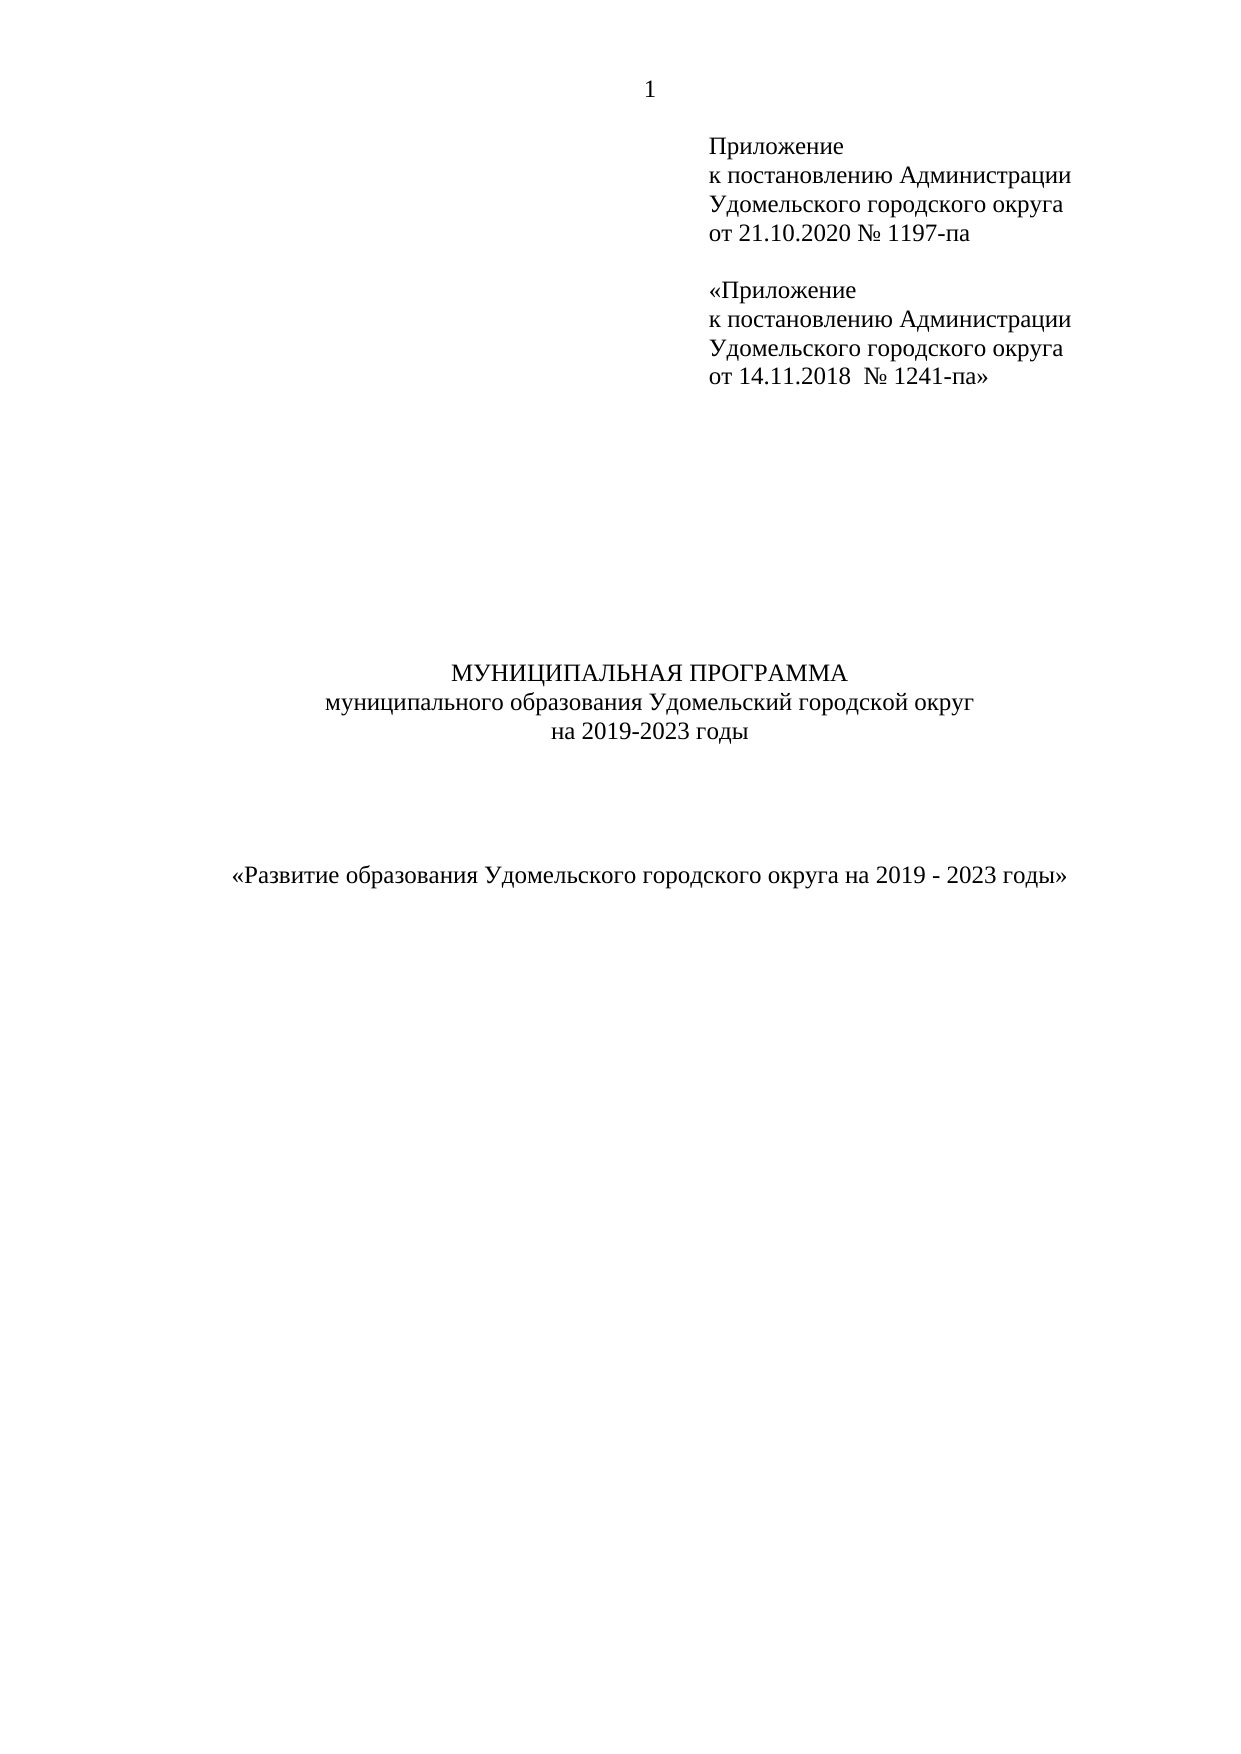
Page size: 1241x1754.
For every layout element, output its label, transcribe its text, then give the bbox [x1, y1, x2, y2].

text Приложение [118, 131, 1181, 160]
text «Приложение [118, 275, 1181, 304]
text МУНИЦИПАЛЬНАЯ ПРОГРАММА [118, 658, 1181, 687]
text «Развитие образования Удомельского городского округа на 2019 - 2023 годы» [118, 860, 1181, 888]
text муниципального образования Удомельский городской округ [118, 687, 1181, 716]
text к постановлению Администрации [118, 304, 1181, 333]
text от 21.10.2020 № 1197-па [118, 218, 1181, 246]
text от 14.11.2018 № 1241-па» [118, 361, 1181, 390]
text к постановлению Администрации [118, 160, 1181, 189]
text Удомельского городского округа [118, 189, 1181, 218]
text Удомельского городского округа [118, 333, 1181, 361]
text на 2019-2023 годы [118, 716, 1181, 745]
